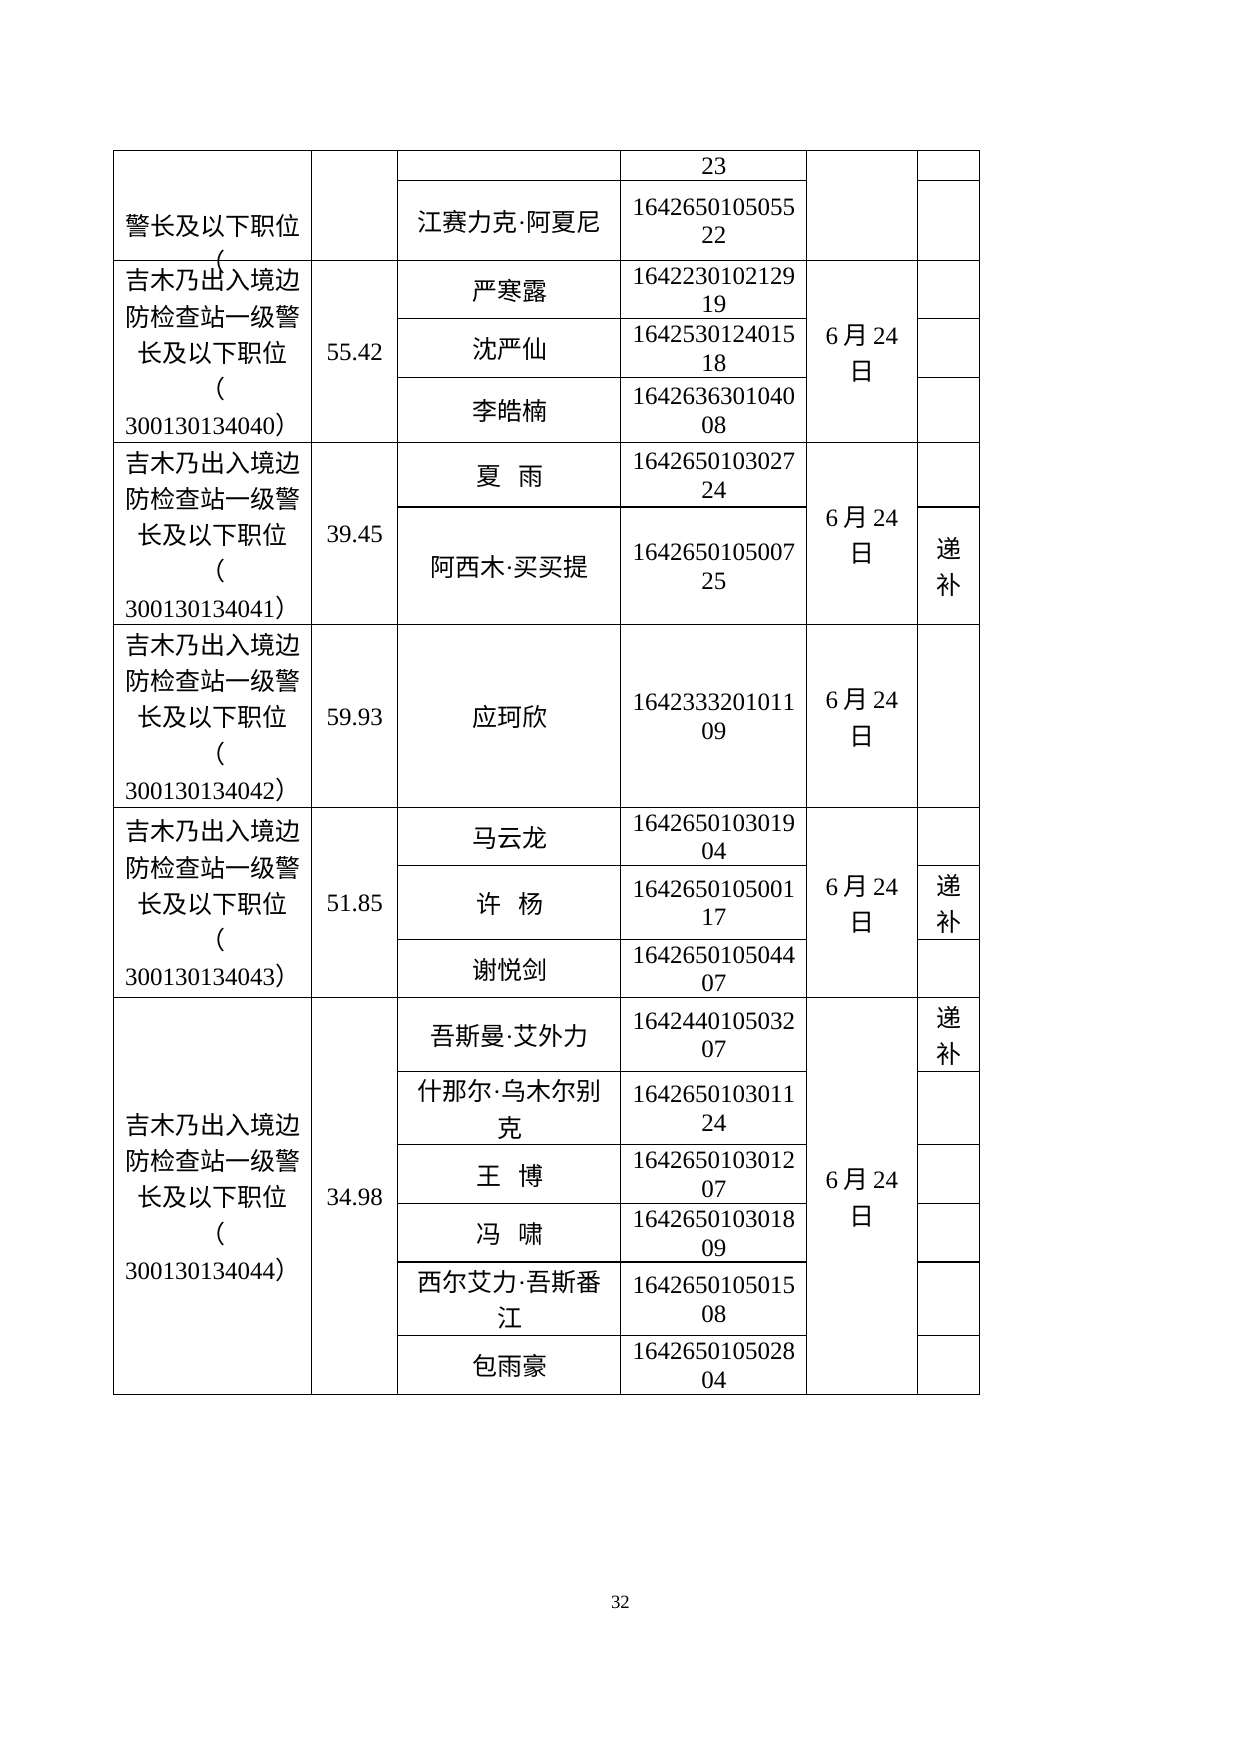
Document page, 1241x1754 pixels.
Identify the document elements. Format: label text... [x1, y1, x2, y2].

table_cell 164253012401518 [621, 319, 806, 377]
table_cell 王 博 [398, 1145, 620, 1203]
table_cell 164265010504123 [621, 151, 806, 180]
table_cell [918, 443, 979, 506]
table_cell 34.98 [312, 998, 397, 1393]
table_cell [918, 151, 979, 180]
table_cell 6月24日 [807, 808, 917, 997]
table_cell 6月24日 [807, 261, 917, 442]
table_cell 164265010501508 [621, 1263, 806, 1335]
table_cell 164265010502804 [621, 1336, 806, 1393]
table_cell 164265010302724 [621, 443, 806, 506]
table_cell 59.93 [312, 625, 397, 807]
table_cell 吉木乃出入境边防检查站一级警长及以下职位 （300130134044） [114, 998, 311, 1393]
table_cell [918, 1263, 979, 1335]
table_cell 164244010503207 [621, 998, 806, 1071]
table_cell 严寒露 [398, 261, 620, 318]
table_cell 164263630104008 [621, 378, 806, 442]
table_cell 李 涛 [398, 151, 620, 180]
table_cell 吉木乃出入境边防检查站一级警长及以下职位 （300130134041） [114, 443, 311, 624]
table_cell 6月24日 [807, 998, 917, 1393]
table_cell 164233320101109 [621, 625, 806, 807]
table_cell [918, 808, 979, 865]
table_cell 递补 [918, 866, 979, 939]
table_cell [918, 261, 979, 318]
table_cell 阿西木·买买提 [398, 508, 620, 624]
table_cell 55.42 [312, 261, 397, 442]
table_cell [918, 1145, 979, 1203]
table_cell 马云龙 [398, 808, 620, 865]
table_cell 吉木乃出入境边防检查站一级警长及以下职位 （300130134040） [114, 261, 311, 442]
table_cell [918, 940, 979, 997]
table_cell 51.85 [312, 808, 397, 997]
table_cell [918, 378, 979, 442]
table_cell [918, 1204, 979, 1261]
table_cell 包雨豪 [398, 1336, 620, 1393]
table_cell 吉木乃出入境边防检查站一级警长及以下职位 （300130134042） [114, 625, 311, 807]
table_cell 什那尔·乌木尔别克 [398, 1072, 620, 1144]
table_cell 6月24日 [807, 625, 917, 807]
table_cell [918, 625, 979, 807]
table_cell 39.45 [312, 443, 397, 624]
table_cell 164265010301124 [621, 1072, 806, 1144]
table_cell 6月24日 [807, 443, 917, 624]
table_cell 164265010301207 [621, 1145, 806, 1203]
table_cell 164265010301904 [621, 808, 806, 865]
table_cell 沈严仙 [398, 319, 620, 377]
table_cell [918, 1072, 979, 1144]
table_cell 164265010500725 [621, 508, 806, 624]
table_cell 164265010500117 [621, 866, 806, 939]
table_cell 夏 雨 [398, 443, 620, 506]
table_cell 冯 啸 [398, 1204, 620, 1261]
table_cell 164265010505522 [621, 181, 806, 260]
table_cell 164265010504407 [621, 940, 806, 997]
table_cell 164265010301809 [621, 1204, 806, 1261]
table_cell [918, 181, 979, 260]
table_cell 递补 [918, 998, 979, 1071]
table_cell 许 杨 [398, 866, 620, 939]
table_cell 谢悦剑 [398, 940, 620, 997]
table_cell [918, 1336, 979, 1393]
table_cell 李皓楠 [398, 378, 620, 442]
table_cell 吉木乃出入境边防检查站一级警长及以下职位 （300130134043） [114, 808, 311, 997]
table_cell 西尔艾力·吾斯番江 [398, 1263, 620, 1335]
table_cell 递补 [918, 508, 979, 624]
table_cell 吾斯曼·艾外力 [398, 998, 620, 1071]
table_cell 江赛力克·阿夏尼 [398, 181, 620, 260]
table_cell 164223010212919 [621, 261, 806, 318]
table_cell 应珂欣 [398, 625, 620, 807]
table_cell [918, 319, 979, 377]
